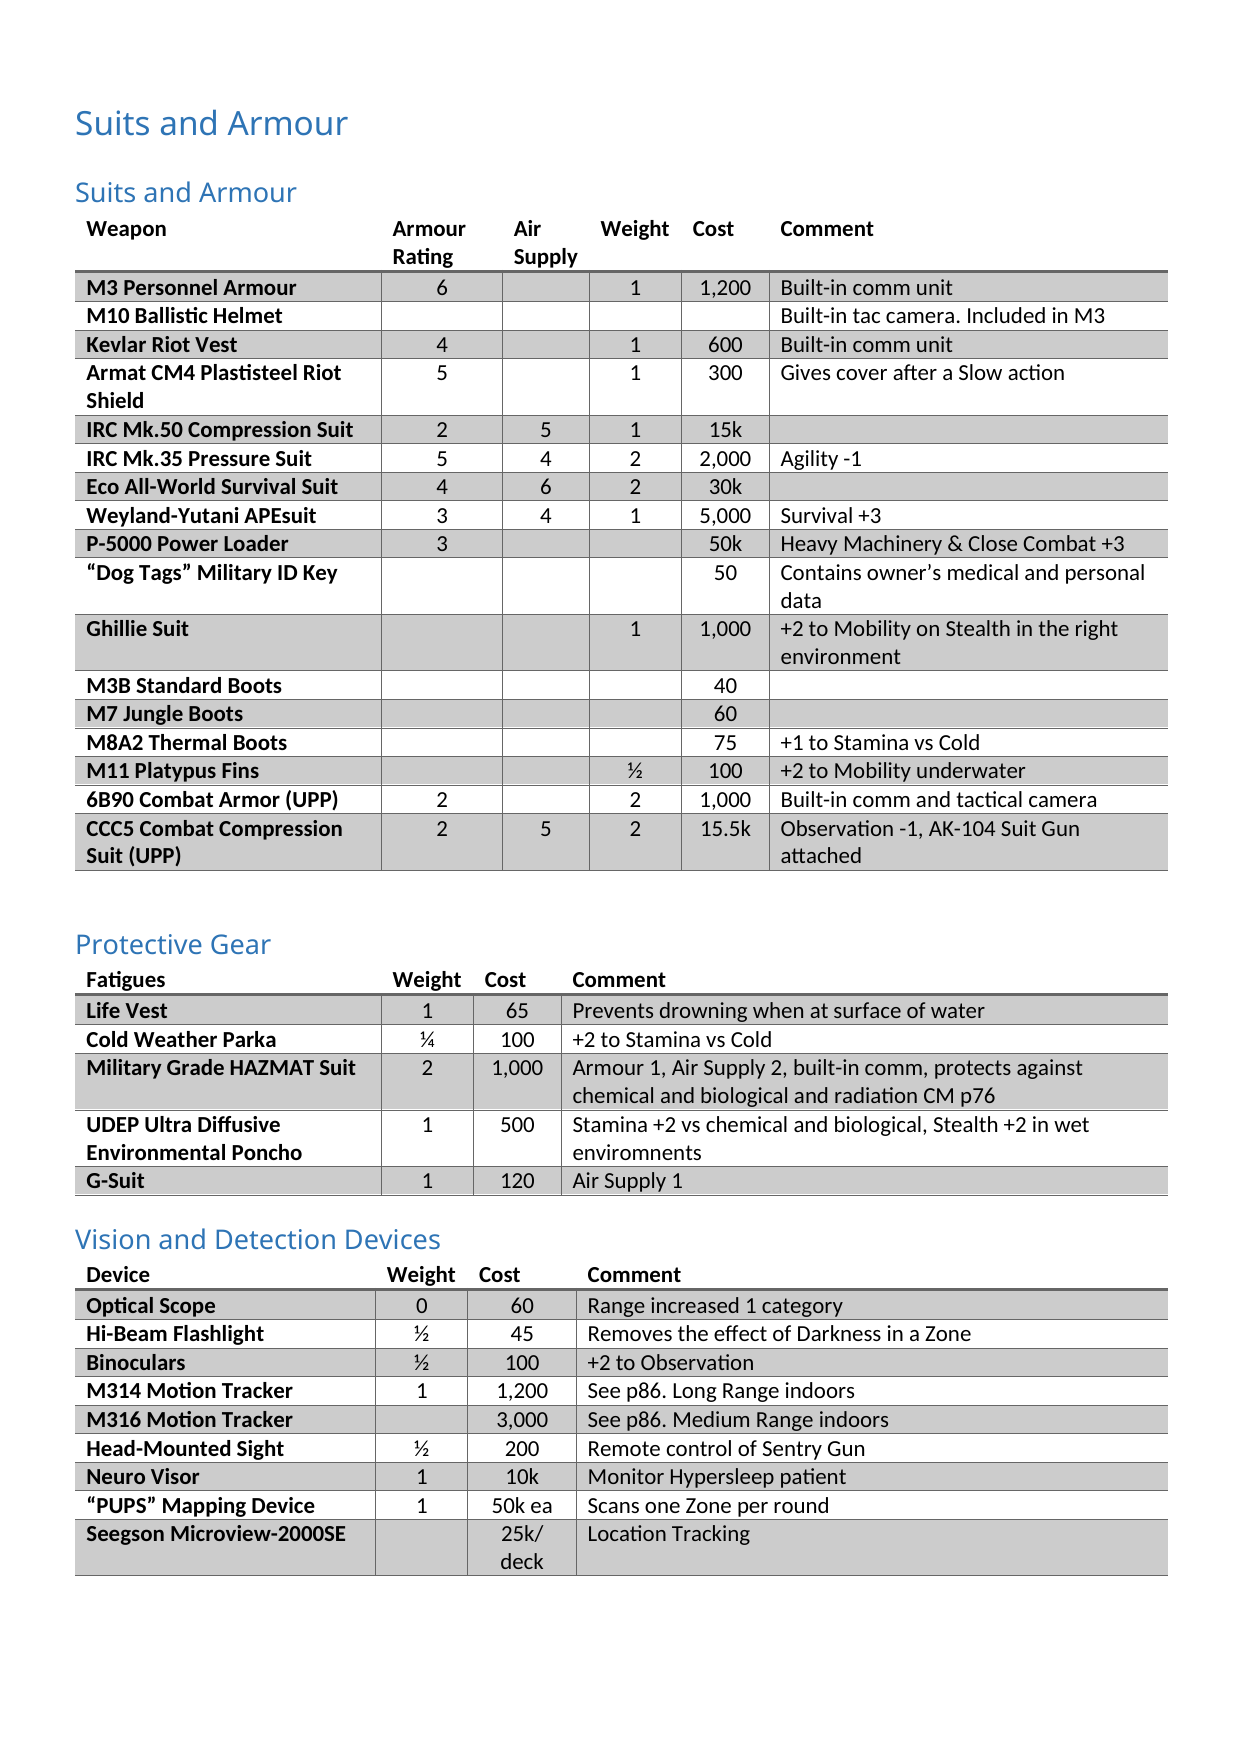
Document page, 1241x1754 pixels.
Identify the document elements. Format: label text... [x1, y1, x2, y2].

table_cell 2 [382, 416, 502, 443]
table_cell [590, 700, 681, 727]
subtitle Vision and Detection Devices [75, 1220, 1165, 1257]
table_cell 120 [474, 1167, 561, 1194]
table_header Weight [589, 214, 681, 270]
table_header Weapon [75, 214, 381, 270]
table_cell 2 [590, 814, 681, 870]
table_cell UDEP Ultra Diffusive Environmental Poncho [75, 1111, 381, 1166]
table_cell [590, 302, 681, 329]
table_cell Scans one Zone per round [577, 1491, 1168, 1519]
table_cell 25k/deck [468, 1520, 576, 1575]
table_cell IRC Mk.50 Compression Suit [75, 416, 381, 443]
table_header Cost [473, 965, 561, 993]
table_cell 3 [382, 501, 502, 529]
table_cell 1 [590, 331, 681, 358]
table_header Fatigues [75, 965, 381, 993]
table_cell Hi-Beam Flashlight [75, 1320, 375, 1348]
table_cell CCC5 Combat Compression Suit (UPP) [75, 814, 381, 870]
table_cell Built-in comm unit [770, 331, 1168, 358]
table_cell ½ [376, 1349, 467, 1376]
table_cell 5 [503, 416, 589, 443]
table_cell 2 [382, 786, 502, 813]
table_cell [590, 558, 681, 614]
table_cell Neuro Visor [75, 1463, 375, 1490]
table_cell +2 to Mobility on Stealth in the right environment [770, 615, 1168, 670]
table_cell 6B90 Combat Armor (UPP) [75, 786, 381, 813]
table_cell 5 [382, 359, 502, 414]
table_header Armour Rating [381, 214, 502, 270]
table_cell M10 Ballistic Helmet [75, 302, 381, 329]
table_cell Built-in comm unit [770, 273, 1168, 301]
table_cell Binoculars [75, 1349, 375, 1376]
table_cell 2,000 [682, 444, 769, 472]
table_cell 1 [376, 1463, 467, 1490]
table_cell Air Supply 1 [562, 1167, 1168, 1194]
table_header Comment [576, 1260, 1168, 1288]
table_cell [376, 1406, 467, 1433]
table_header Device [75, 1260, 375, 1288]
table_cell 40 [682, 671, 769, 699]
table_cell [770, 700, 1168, 727]
table_header Weight [375, 1260, 468, 1288]
table_cell [503, 359, 589, 414]
table_cell Head-Mounted Sight [75, 1434, 375, 1462]
table_cell 6 [382, 273, 502, 301]
table_cell 100 [468, 1349, 576, 1376]
table_cell 1 [590, 501, 681, 529]
table_cell 5 [503, 814, 589, 870]
table_cell See p86. Medium Range indoors [577, 1406, 1168, 1433]
table_header Cost [468, 1260, 576, 1288]
table_cell 1,200 [682, 273, 769, 301]
table_cell [682, 302, 769, 329]
table_cell 2 [590, 444, 681, 472]
table_cell 4 [382, 331, 502, 358]
table_cell 1 [376, 1377, 467, 1405]
table_cell [503, 530, 589, 557]
table_cell Survival +3 [770, 501, 1168, 529]
table_cell [382, 729, 502, 756]
table_cell 1,000 [682, 615, 769, 670]
table_cell 15.5k [682, 814, 769, 870]
table_cell Seegson Microview-2000SE [75, 1520, 375, 1575]
table_cell Heavy Machinery & Close Combat +3 [770, 530, 1168, 557]
table_cell 500 [474, 1111, 561, 1166]
table_header Cost [681, 214, 769, 270]
table_cell 30k [682, 473, 769, 500]
table_cell Gives cover after a Slow action [770, 359, 1168, 414]
table_cell [382, 671, 502, 699]
table_cell Removes the effect of Darkness in a Zone [577, 1320, 1168, 1348]
table_cell 4 [503, 444, 589, 472]
table_cell 60 [682, 700, 769, 727]
table_cell Military Grade HAZMAT Suit [75, 1054, 381, 1109]
table_cell 1 [590, 359, 681, 414]
table_cell 50k [682, 530, 769, 557]
table_cell +2 to Stamina vs Cold [562, 1025, 1168, 1053]
table_cell +1 to Stamina vs Cold [770, 729, 1168, 756]
table_cell 1 [590, 615, 681, 670]
subtitle Protective Gear [75, 925, 1165, 962]
table_cell 3 [382, 530, 502, 557]
table_cell 2 [382, 814, 502, 870]
table_cell [382, 302, 502, 329]
table_cell 0 [376, 1291, 467, 1319]
table_cell 2 [590, 473, 681, 500]
table_cell 2 [382, 1054, 473, 1109]
table_cell 5 [382, 444, 502, 472]
subtitle Suits and Armour [75, 174, 1165, 211]
table_cell Armour 1, Air Supply 2, built-in comm, protects against chemical and biological and radiation CM p76 [562, 1054, 1168, 1109]
table_cell 75 [682, 729, 769, 756]
table_cell 1,200 [468, 1377, 576, 1405]
table_cell Stamina +2 vs chemical and biological, Stealth +2 in wet enviromnents [562, 1111, 1168, 1166]
table_cell [503, 558, 589, 614]
table_cell Ghillie Suit [75, 615, 381, 670]
table_cell “PUPS” Mapping Device [75, 1491, 375, 1519]
table_cell [382, 757, 502, 784]
table_cell [770, 671, 1168, 699]
table_cell Optical Scope [75, 1291, 375, 1319]
table_cell [503, 671, 589, 699]
table_cell [503, 273, 589, 301]
table_cell Agility -1 [770, 444, 1168, 472]
table_cell M7 Jungle Boots [75, 700, 381, 727]
table_cell 1 [382, 1167, 473, 1194]
table_cell 6 [503, 473, 589, 500]
table_cell 45 [468, 1320, 576, 1348]
table_header Weight [381, 965, 473, 993]
table_cell [503, 302, 589, 329]
table_cell 200 [468, 1434, 576, 1462]
table_cell Range increased 1 category [577, 1291, 1168, 1319]
table_cell 3,000 [468, 1406, 576, 1433]
table_cell [503, 331, 589, 358]
table_cell Cold Weather Parka [75, 1025, 381, 1053]
subtitle Suits and Armour [75, 100, 1165, 145]
table_cell ½ [376, 1320, 467, 1348]
table_cell “Dog Tags” Military ID Key [75, 558, 381, 614]
table_cell [503, 729, 589, 756]
table_cell 50k ea [468, 1491, 576, 1519]
table_cell 60 [468, 1291, 576, 1319]
table_cell 50 [682, 558, 769, 614]
table_cell Contains owner’s medical and personal data [770, 558, 1168, 614]
table_cell [503, 757, 589, 784]
table_cell [590, 530, 681, 557]
table_cell 10k [468, 1463, 576, 1490]
table_cell Eco All-World Survival Suit [75, 473, 381, 500]
table_cell Life Vest [75, 996, 381, 1024]
table_cell M316 Motion Tracker [75, 1406, 375, 1433]
table_cell 4 [503, 501, 589, 529]
table_cell 1,000 [474, 1054, 561, 1109]
table_cell ½ [590, 757, 681, 784]
table_cell [382, 615, 502, 670]
table_cell +2 to Mobility underwater [770, 757, 1168, 784]
table_cell 1,000 [682, 786, 769, 813]
table_cell Built-in comm and tactical camera [770, 786, 1168, 813]
table_cell IRC Mk.35 Pressure Suit [75, 444, 381, 472]
table_cell Prevents drowning when at surface of water [562, 996, 1168, 1024]
table_cell See p86. Long Range indoors [577, 1377, 1168, 1405]
table_cell [503, 700, 589, 727]
table_header Comment [561, 965, 1168, 993]
table_cell 300 [682, 359, 769, 414]
table_header Air Supply [502, 214, 589, 270]
table_cell Monitor Hypersleep patient [577, 1463, 1168, 1490]
table_cell 100 [682, 757, 769, 784]
table_cell 1 [376, 1491, 467, 1519]
table_cell Observation -1, AK-104 Suit Gun attached [770, 814, 1168, 870]
table_cell G-Suit [75, 1167, 381, 1194]
table_cell M3 Personnel Armour [75, 273, 381, 301]
table_cell [376, 1520, 467, 1575]
table_cell Armat CM4 Plastisteel Riot Shield [75, 359, 381, 414]
table_cell Built-in tac camera. Included in M3 [770, 302, 1168, 329]
table_cell 600 [682, 331, 769, 358]
table_cell 15k [682, 416, 769, 443]
table_cell 4 [382, 473, 502, 500]
table_cell [590, 729, 681, 756]
table_cell ½ [376, 1434, 467, 1462]
table_cell M3B Standard Boots [75, 671, 381, 699]
table_cell Location Tracking [577, 1520, 1168, 1575]
table_cell [382, 558, 502, 614]
table_cell [503, 786, 589, 813]
table_header Comment [769, 214, 1168, 270]
table_cell [770, 473, 1168, 500]
table_cell M8A2 Thermal Boots [75, 729, 381, 756]
table_cell [590, 671, 681, 699]
table_cell +2 to Observation [577, 1349, 1168, 1376]
table_cell [770, 416, 1168, 443]
table_cell 2 [590, 786, 681, 813]
table_cell Remote control of Sentry Gun [577, 1434, 1168, 1462]
table_cell 1 [590, 273, 681, 301]
table_cell 1 [382, 996, 473, 1024]
table_cell 1 [590, 416, 681, 443]
table_cell M11 Platypus Fins [75, 757, 381, 784]
table_cell Kevlar Riot Vest [75, 331, 381, 358]
table_cell P-5000 Power Loader [75, 530, 381, 557]
table_cell 65 [474, 996, 561, 1024]
table_cell 100 [474, 1025, 561, 1053]
table_cell ¼ [382, 1025, 473, 1053]
table_cell 1 [382, 1111, 473, 1166]
table_cell 5,000 [682, 501, 769, 529]
table_cell Weyland-Yutani APEsuit [75, 501, 381, 529]
table_cell [382, 700, 502, 727]
table_cell M314 Motion Tracker [75, 1377, 375, 1405]
table_cell [503, 615, 589, 670]
